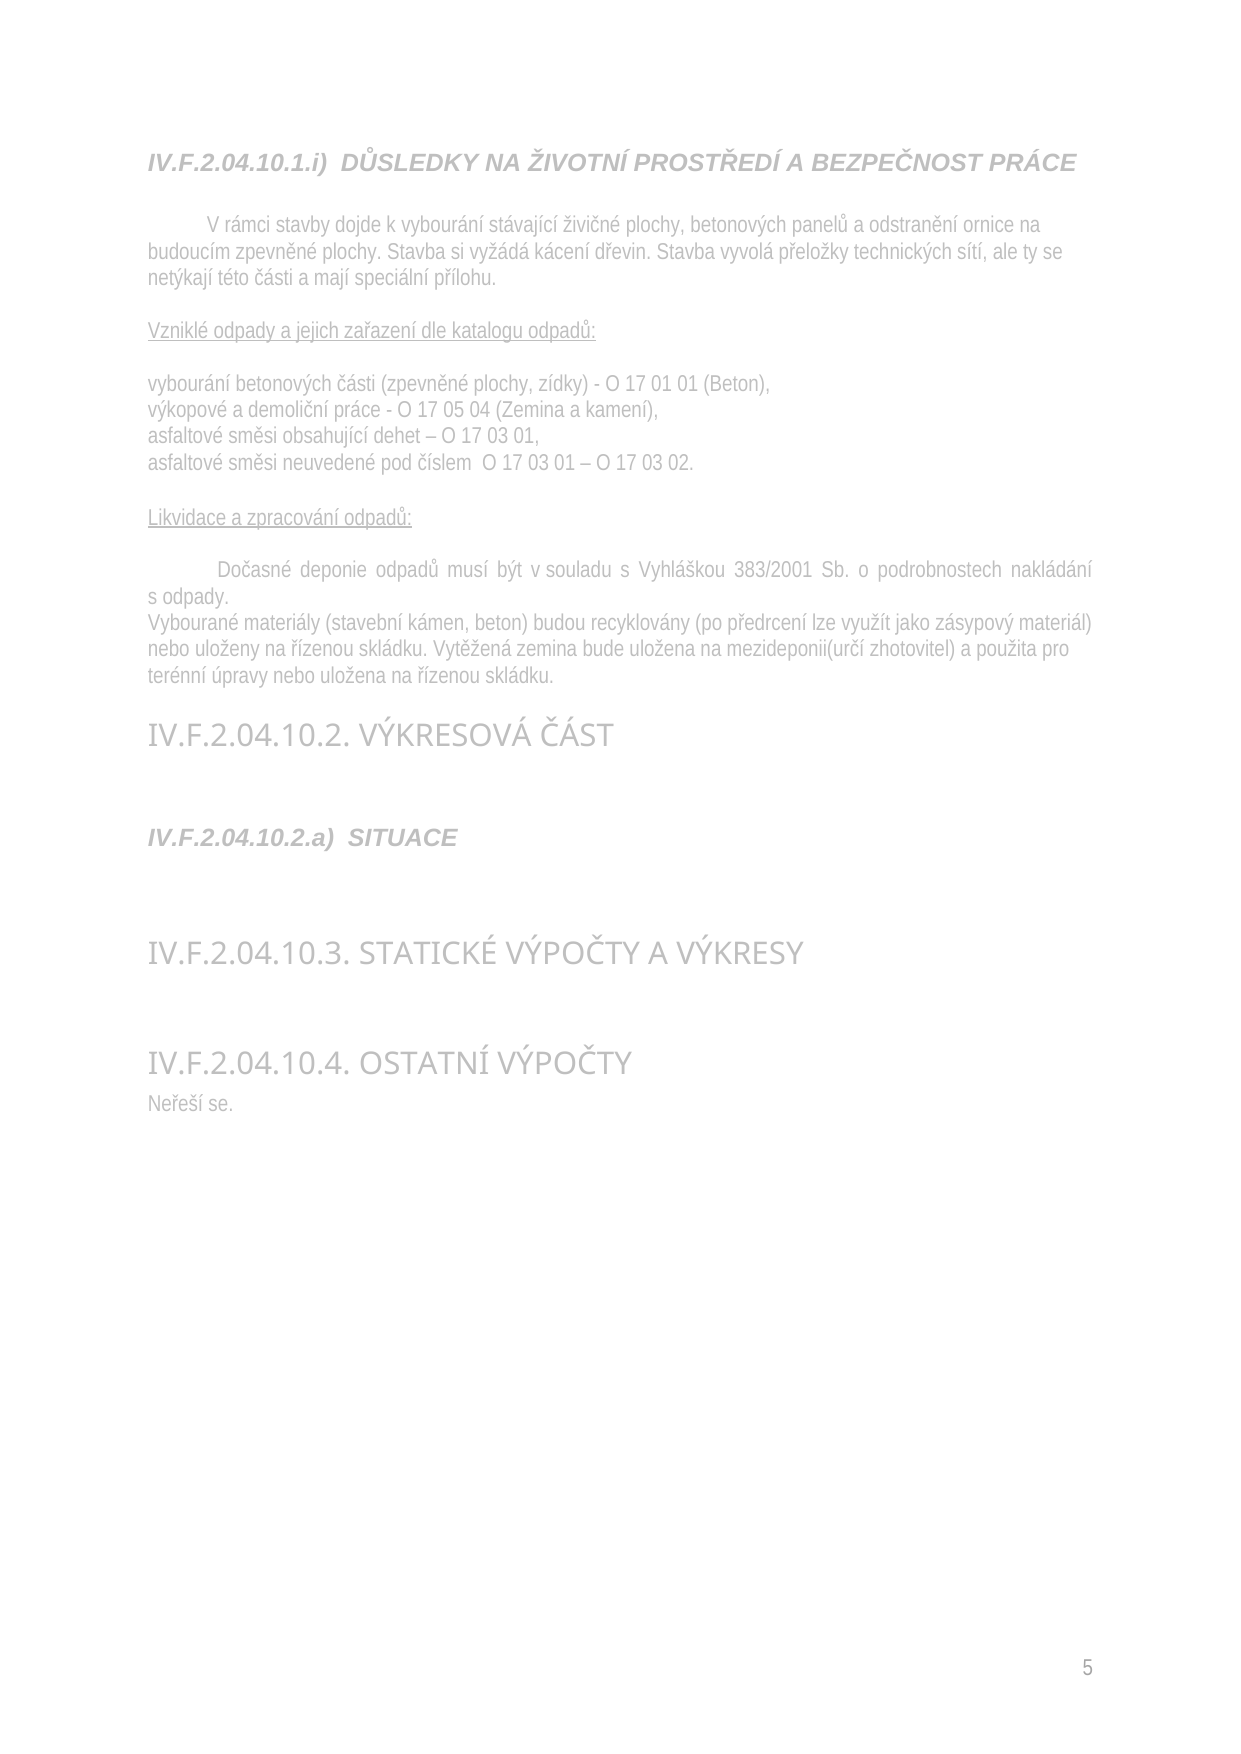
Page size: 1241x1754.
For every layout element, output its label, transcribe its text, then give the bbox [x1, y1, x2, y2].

subtitle IV.F.2.04.10.3. Statické výpočty a výkresy [148, 931, 1093, 1016]
text vybourání betonových části (zpevněné plochy, zídky) - O 17 01 01 (Beton), [148, 369, 1093, 396]
subtitle IV.F.2.04.10.4. Ostatní výpočty [148, 1041, 1093, 1084]
subtitle IV.F.2.04.10.2.a) Situace [148, 823, 1093, 852]
subtitle IV.F.2.04.10.1.i) Důsledky na životní prostředí a bezpečnost práce [148, 148, 1093, 205]
text asfaltové směsi neuvedené pod číslem O 17 03 01 – O 17 03 02. [148, 448, 1093, 475]
subtitle IV.F.2.04.10.2. Výkresová část [148, 713, 1093, 798]
text Neřeší se. [148, 1090, 1093, 1116]
text Vybourané materiály (stavební kámen, beton) budou recyklovány (po předrcení lze využít jako zásypový materiál) nebo uloženy na řízenou skládku. Vytěžená zemina bude uložena na mezideponii(určí zhotovitel) a použita pro terénní úpravy nebo uložena na řízenou skládku. [148, 609, 1093, 688]
text Dočasné deponie odpadů musí být v souladu s Vyhláškou 383/2001 Sb. o podrobnostech nakládání s odpady. [148, 556, 1093, 609]
text asfaltové směsi obsahující dehet – O 17 03 01, [148, 422, 1093, 448]
text Vzniklé odpady a jejich zařazení dle katalogu odpadů: [148, 317, 1093, 343]
text výkopové a demoliční práce - O 17 05 04 (Zemina a kamení), [148, 396, 1093, 422]
text V rámci stavby dojde k vybourání stávající živičné plochy, betonových panelů a odstranění ornice na budoucím zpevněné plochy. Stavba si vyžádá kácení dřevin. Stavba vyvolá přeložky technických sítí, ale ty se netýkají této části a mají speciální přílohu. [148, 211, 1093, 290]
text Likvidace a zpracování odpadů: [148, 504, 1093, 530]
